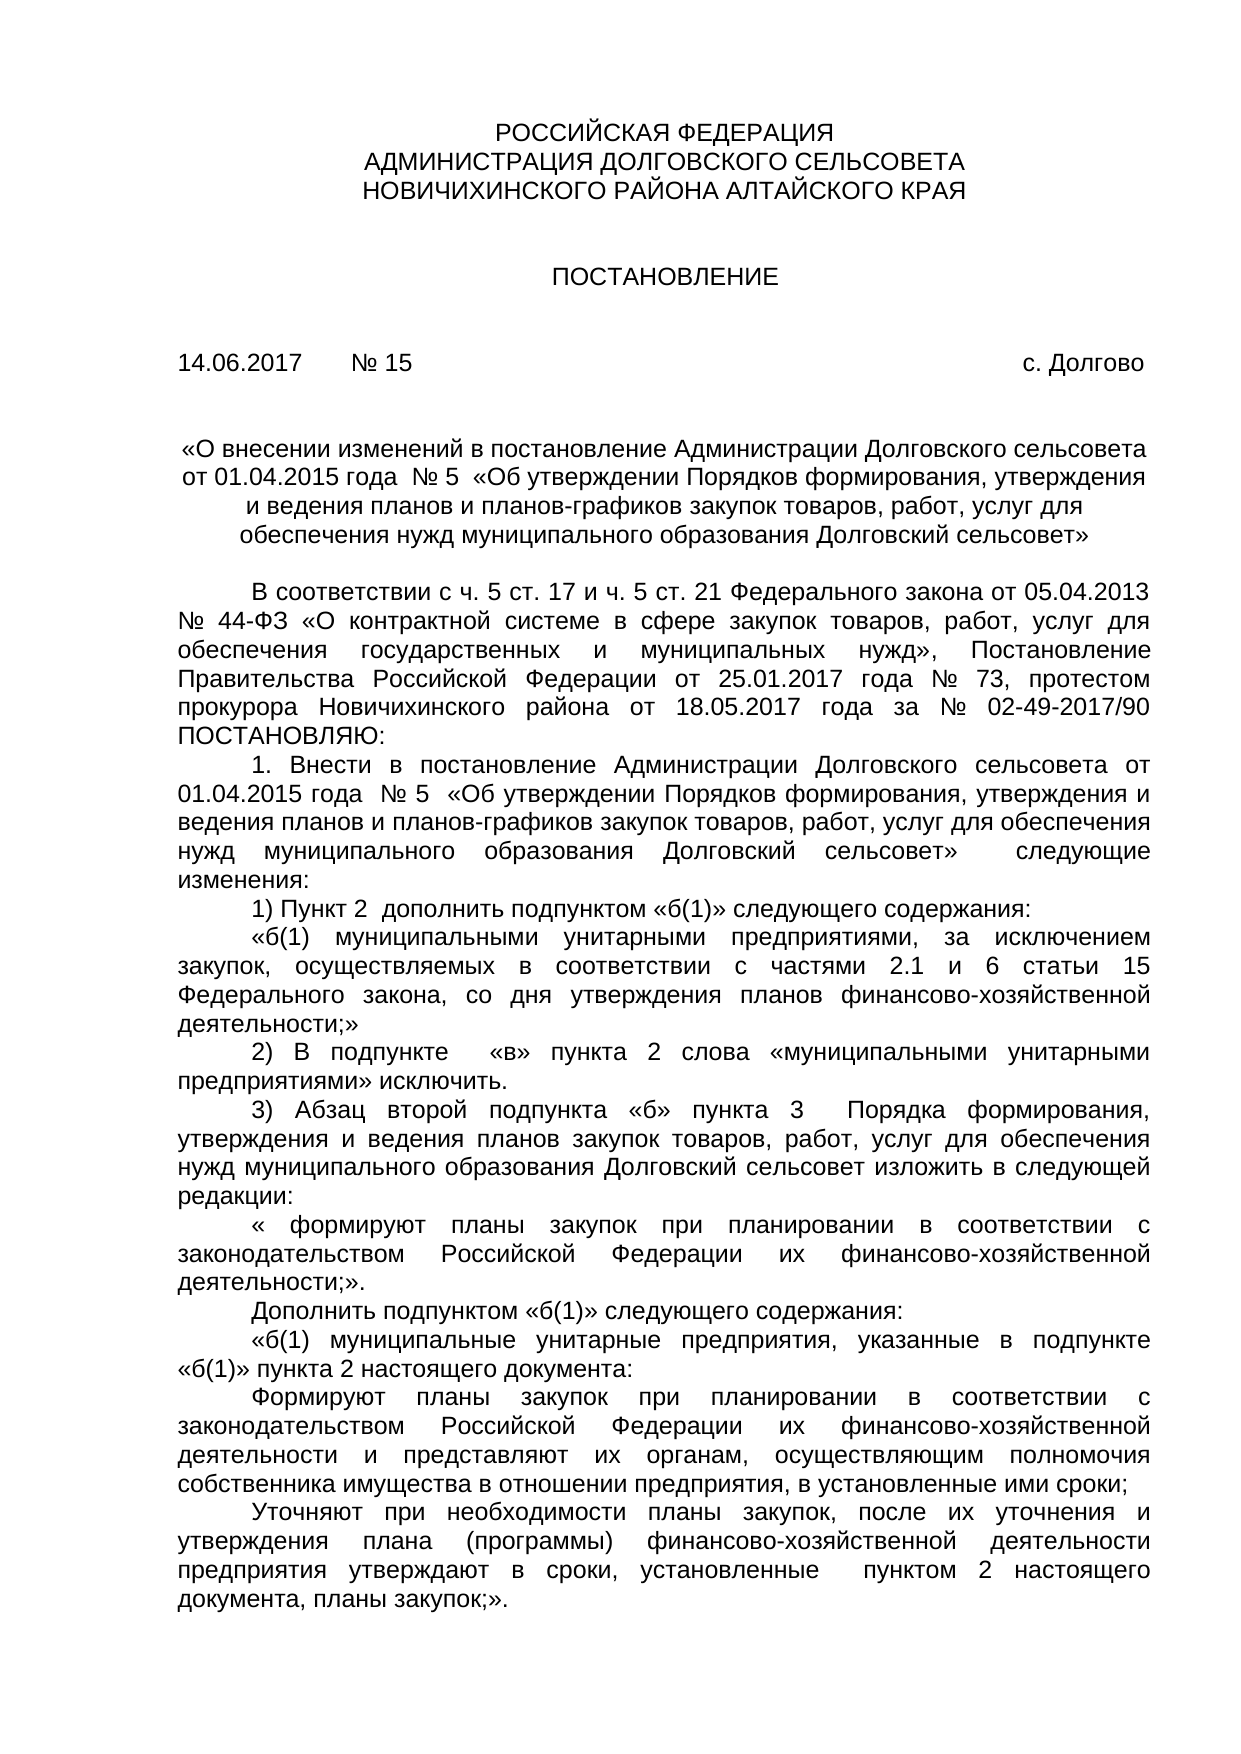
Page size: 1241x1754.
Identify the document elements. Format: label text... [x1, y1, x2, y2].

text В соответствии с ч. 5 ст. 17 и ч. 5 ст. 21 Федерального закона от 05.04.2013 № 44-ФЗ «О контрактной системе в сфере закупок товаров, работ, услуг для обеспечения государственных и муниципальных нужд», Постановление Правительства Российской Федерации от 25.01.2017 года № 73, протестом прокурора Новичихинского района от 18.05.2017 года за № 02-49-2017/90 ПОСТАНОВЛЯЮ: [177, 577, 1152, 750]
text АДМИНИСТРАЦИЯ ДОЛГОВСКОГО СЕЛЬСОВЕТА [177, 147, 1152, 176]
text « формируют планы закупок при планировании в соответствии с законодательством Российской Федерации их финансово-хозяйственной деятельности;». [177, 1210, 1152, 1296]
text 14.06.2017 № 15 с. Долгово [177, 348, 1152, 377]
text «О внесении изменений в постановление Администрации Долговского сельсовета от 01.04.2015 года № 5 «Об утверждении Порядков формирования, утверждения и ведения планов и планов-графиков закупок товаров, работ, услуг для обеспечения нужд муниципального образования Долговский сельсовет» [177, 434, 1152, 549]
text 1. Внести в постановление Администрации Долговского сельсовета от 01.04.2015 года № 5 «Об утверждении Порядков формирования, утверждения и ведения планов и планов-графиков закупок товаров, работ, услуг для обеспечения нужд муниципального образования Долговский сельсовет» следующие изменения: [177, 750, 1152, 894]
text «б(1) муниципальные унитарные предприятия, указанные в подпункте «б(1)» пункта 2 настоящего документа: [177, 1325, 1152, 1382]
text ПОСТАНОВЛЕНИЕ [177, 262, 1152, 291]
text 2) В подпункте «в» пункта 2 слова «муниципальными унитарными предприятиями» исключить. [177, 1037, 1152, 1095]
text РОССИЙСКАЯ ФЕДЕРАЦИЯ [177, 118, 1152, 147]
text Дополнить подпунктом «б(1)» следующего содержания: [177, 1296, 1152, 1325]
text НОВИЧИХИНСКОГО РАЙОНА АЛТАЙСКОГО КРАЯ [177, 176, 1152, 204]
text «б(1) муниципальными унитарными предприятиями, за исключением закупок, осуществляемых в соответствии с частями 2.1 и 6 статьи 15 Федерального закона, со дня утверждения планов финансово-хозяйственной деятельности;» [177, 922, 1152, 1037]
text Уточняют при необходимости планы закупок, после их уточнения и утверждения плана (программы) финансово-хозяйственной деятельности предприятия утверждают в сроки, установленные пунктом 2 настоящего документа, планы закупок;». [177, 1497, 1152, 1612]
text 1) Пункт 2 дополнить подпунктом «б(1)» следующего содержания: [177, 894, 1152, 922]
text 3) Абзац второй подпункта «б» пункта 3 Порядка формирования, утверждения и ведения планов закупок товаров, работ, услуг для обеспечения нужд муниципального образования Долговский сельсовет изложить в следующей редакции: [177, 1095, 1152, 1210]
text Формируют планы закупок при планировании в соответствии с законодательством Российской Федерации их финансово-хозяйственной деятельности и представляют их органам, осуществляющим полномочия собственника имущества в отношении предприятия, в установленные ими сроки; [177, 1382, 1152, 1497]
